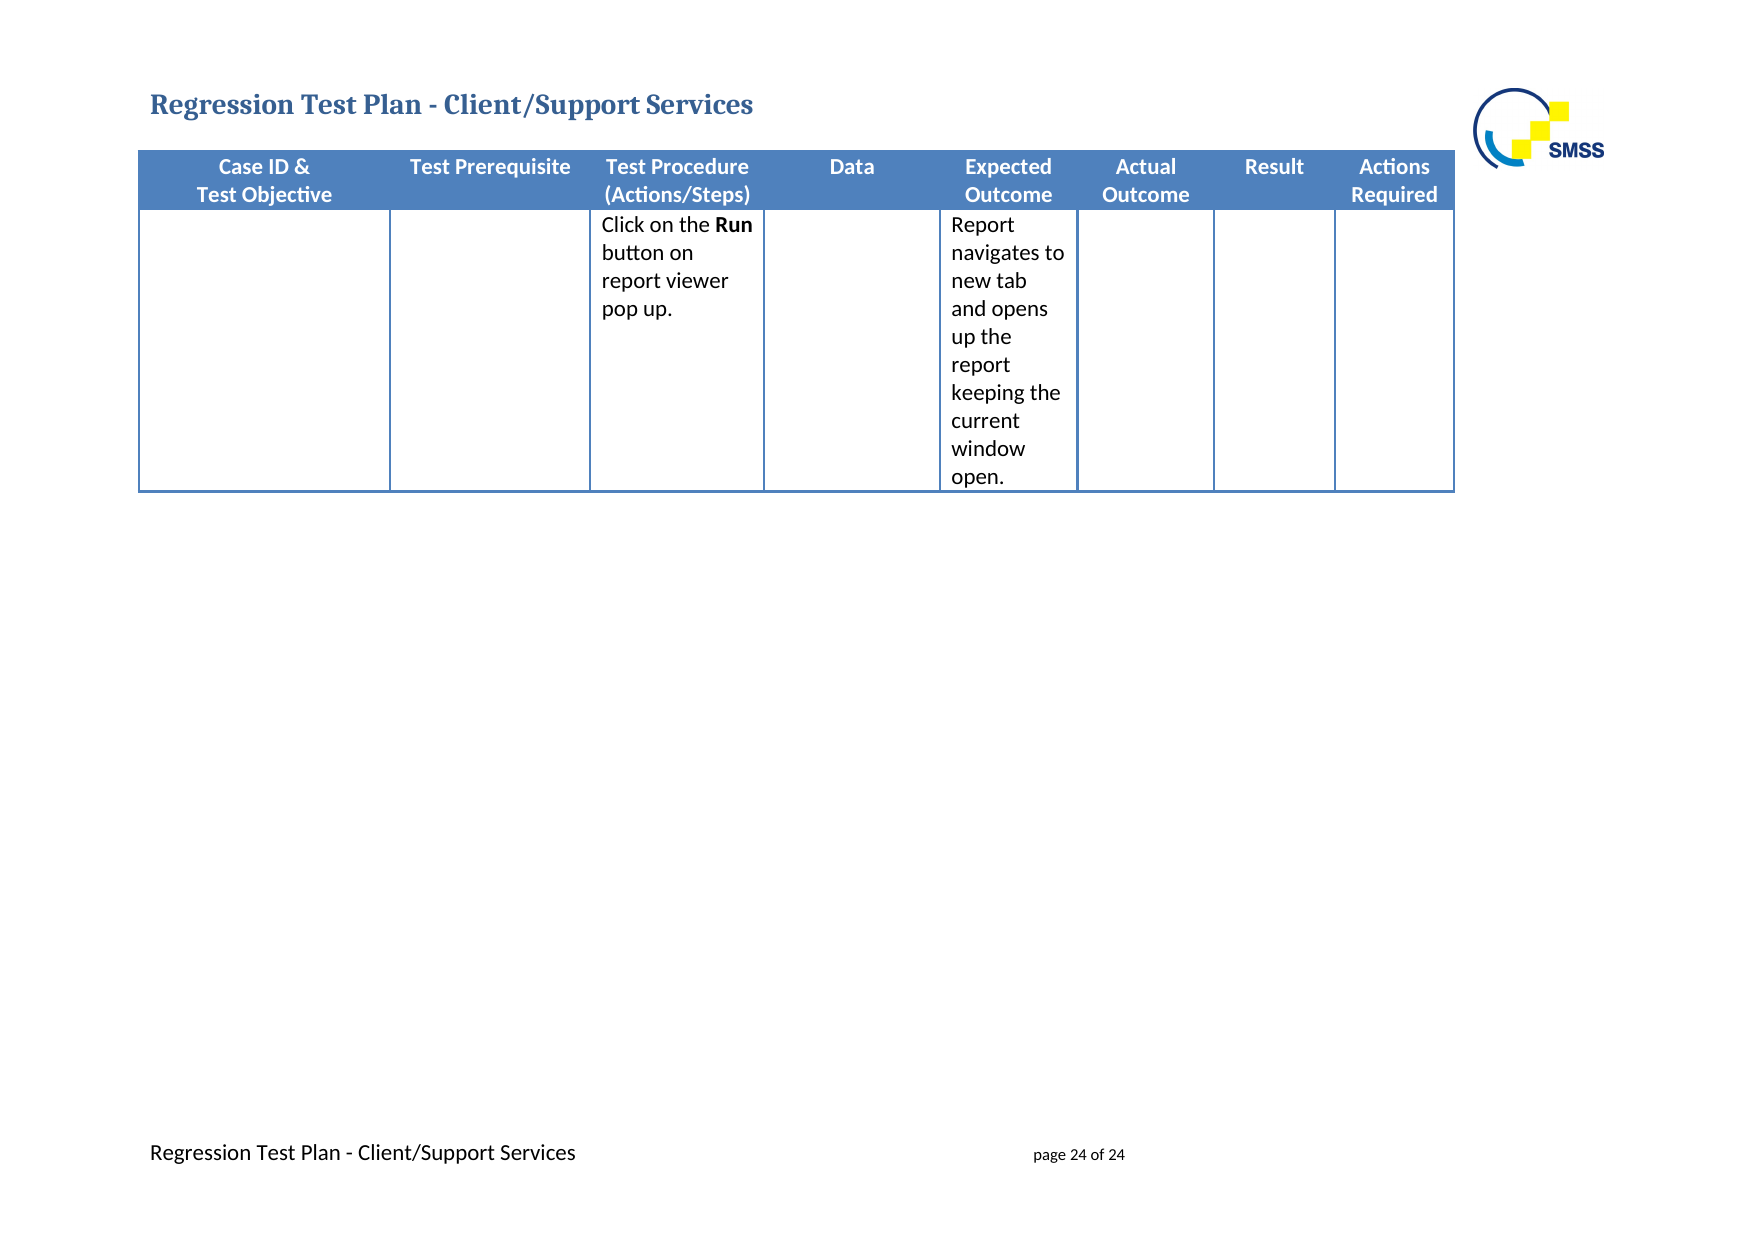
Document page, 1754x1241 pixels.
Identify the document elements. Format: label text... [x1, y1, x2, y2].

table_header Actions Required [1336, 152, 1453, 208]
table_cell [765, 210, 939, 490]
table_cell [140, 210, 389, 490]
table_cell [1079, 210, 1213, 490]
table_cell Report navigates to new tab and opens up the report keeping the current window open. [941, 210, 1076, 490]
table_header Test Prerequisite [391, 152, 589, 208]
table_header Expected Outcome [941, 152, 1076, 208]
table_header Test Procedure (Actions/Steps) [591, 152, 763, 208]
table_cell [391, 210, 589, 490]
table_cell [1336, 210, 1453, 490]
table_cell [1215, 210, 1334, 490]
table_header Actual Outcome [1079, 152, 1213, 208]
table_header Data [765, 152, 939, 208]
table_header Result [1215, 152, 1334, 208]
table_cell Click on the Run button on report viewer pop up. [591, 210, 763, 490]
table_header Case ID & Test Objective [140, 152, 389, 208]
